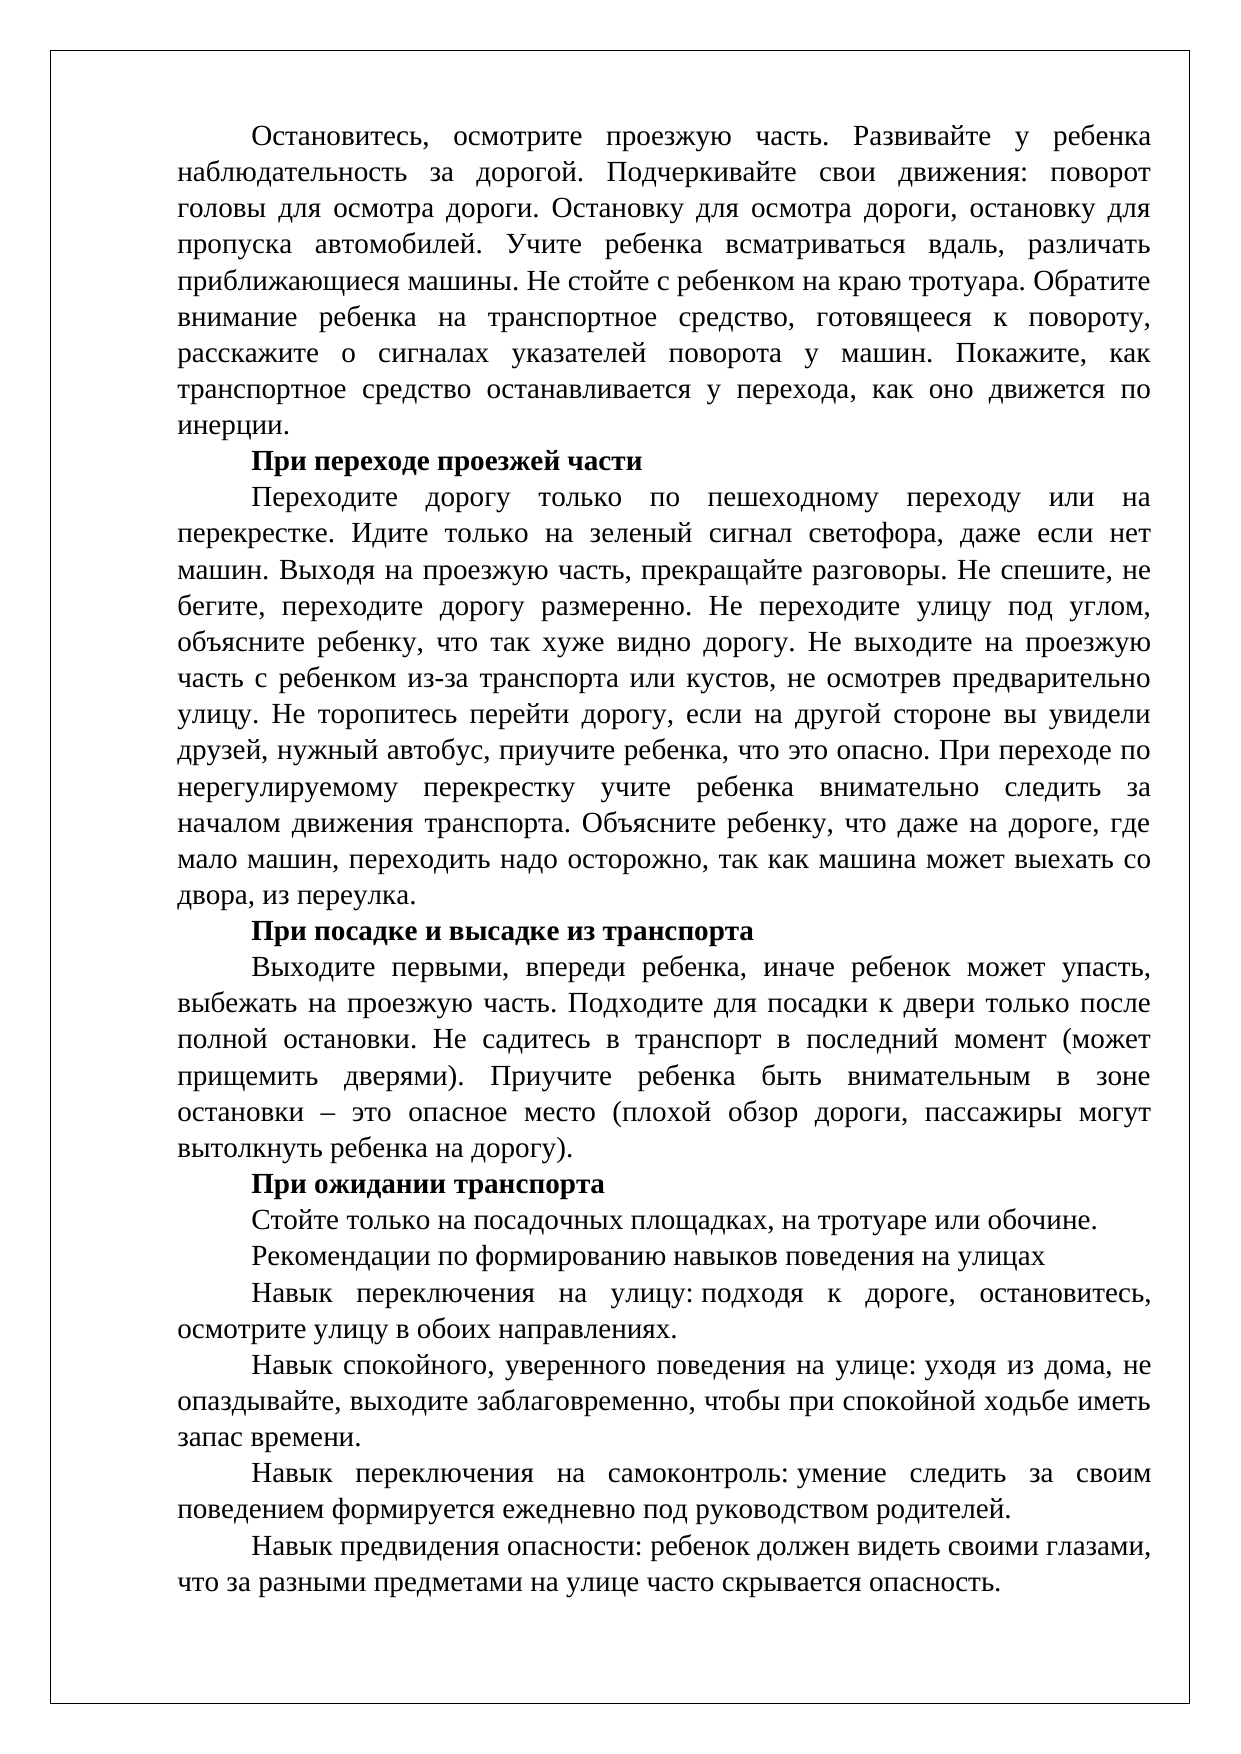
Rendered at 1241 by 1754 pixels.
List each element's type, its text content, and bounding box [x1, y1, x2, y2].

text При ожидании транспорта [177, 1166, 1152, 1200]
text Рекомендации по формированию навыков поведения на улицах [177, 1238, 1152, 1272]
text Навык предвидения опасности: ребенок должен видеть своими глазами, что за разными предметами на улице часто скрывается опасность. [177, 1528, 1152, 1597]
text Выходите первыми, впереди ребенка, иначе ребенок может упасть, выбежать на проезжую часть. Подходите для посадки к двери только после полной остановки. Не садитесь в транспорт в последний момент (может прищемить дверями). Приучите ребенка быть внимательным в зоне остановки – это опасное место (плохой обзор дороги, пассажиры могут вытолкнуть ребенка на дорогу). [177, 949, 1152, 1164]
text Переходите дорогу только по пешеходному переходу или на перекрестке. Идите только на зеленый сигнал светофора, даже если нет машин. Выходя на проезжую часть, прекращайте разговоры. Не спешите, не бегите, переходите дорогу размеренно. Не переходите улицу под углом, объясните ребенку, что так хуже видно дорогу. Не выходите на проезжую часть с ребенком из-за транспорта или кустов, не осмотрев предварительно улицу. Не торопитесь перейти дорогу, если на другой стороне вы увидели друзей, нужный автобус, приучите ребенка, что это опасно. При переходе по нерегулируемому перекрестку учите ребенка внимательно следить за началом движения транспорта. Объясните ребенку, что даже на дороге, где мало машин, переходить надо осторожно, так как машина может выехать со двора, из переулка. [177, 479, 1152, 911]
text Навык переключения на улицу: подходя к дороге, остановитесь, осмотрите улицу в обоих направлениях. [177, 1275, 1152, 1344]
text При посадке и высадке из транспорта [177, 913, 1152, 947]
text Стойте только на посадочных площадках, на тротуаре или обочине. [177, 1202, 1152, 1236]
text Навык спокойного, уверенного поведения на улице: уходя из дома, не опаздывайте, выходите заблаговременно, чтобы при спокойной ходьбе иметь запас времени. [177, 1347, 1152, 1453]
text Остановитесь, осмотрите проезжую часть. Развивайте у ребенка наблюдательность за дорогой. Подчеркивайте свои движения: поворот головы для осмотра дороги. Остановку для осмотра дороги, остановку для пропуска автомобилей. Учите ребенка всматриваться вдаль, различать приближающиеся машины. Не стойте с ребенком на краю тротуара. Обратите внимание ребенка на транспортное средство, готовящееся к повороту, расскажите о сигналах указателей поворота у машин. Покажите, как транспортное средство останавливается у перехода, как оно движется по инерции. [177, 118, 1152, 441]
text Навык переключения на самоконтроль: умение следить за своим поведением формируется ежедневно под руководством родителей. [177, 1455, 1152, 1525]
text При переходе проезжей части [177, 443, 1152, 477]
